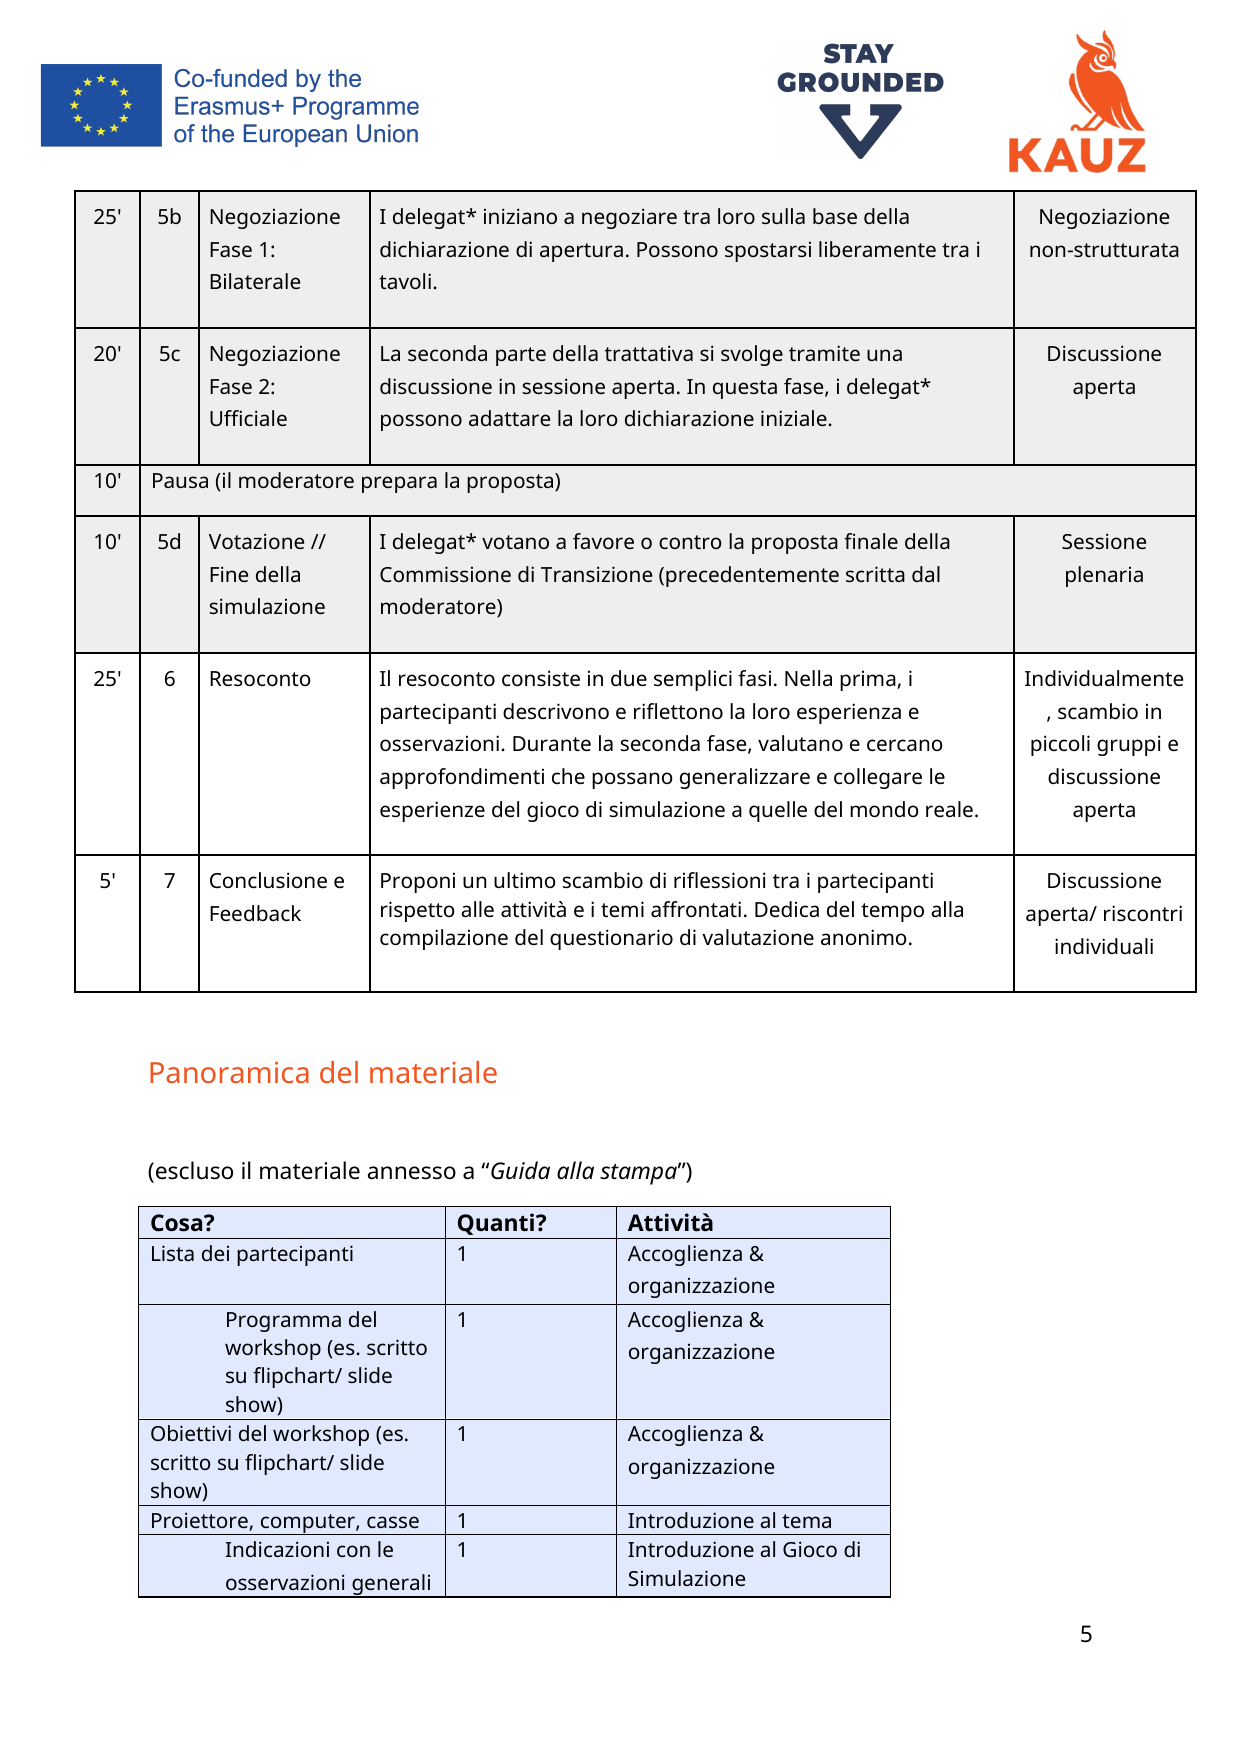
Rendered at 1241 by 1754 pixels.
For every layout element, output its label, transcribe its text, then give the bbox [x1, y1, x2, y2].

table_cell Lista dei partecipanti [139, 1239, 445, 1304]
table_cell 1 [446, 1535, 616, 1596]
table_cell Sessione plenaria [1015, 517, 1195, 652]
table_cell 6 [141, 654, 198, 854]
table_cell Negoziazione non-strutturata [1015, 192, 1195, 327]
text (escluso il materiale annesso a “Guida alla stampa”) [148, 1155, 1093, 1186]
table_cell 1 [446, 1305, 616, 1418]
table_cell Pausa (il moderatore prepara la proposta) [141, 466, 1195, 515]
table_cell Discussione aperta [1015, 329, 1195, 464]
table_cell Discussione aperta/ riscontri individuali [1015, 856, 1195, 991]
table_cell Indicazioni con le osservazioni generali sul gioco di simulazione (vedi fase 1) (es. scritto su flipchart/slideshow) [139, 1535, 445, 1596]
table_cell Accoglienza & organizzazione [617, 1305, 890, 1418]
table_cell 1 [446, 1420, 616, 1505]
table_cell La seconda parte della trattativa si svolge tramite una discussione in sessione aperta. In questa fase, i delegat* possono adattare la loro dichiarazione iniziale. [371, 329, 1013, 464]
table_header Quanti? [446, 1207, 616, 1238]
table_cell Conclusione e Feedback [200, 856, 369, 991]
table_cell 20' [76, 329, 139, 464]
table_cell Accoglienza & organizzazione [617, 1420, 890, 1505]
table_cell I delegat* iniziano a negoziare tra loro sulla base della dichiarazione di apertura. Possono spostarsi liberamente tra i tavoli. [371, 192, 1013, 327]
table_cell 5' [76, 856, 139, 991]
picture [767, 40, 953, 159]
table_cell Programma del workshop (es. scritto su flipchart/ slide show) [139, 1305, 445, 1418]
table_cell 5d [141, 517, 198, 652]
table_cell Negoziazione Fase 2: Ufficiale [200, 329, 369, 464]
table_header Cosa? [139, 1207, 445, 1238]
table_cell Introduzione al tema [617, 1506, 890, 1534]
table_header Attività [617, 1207, 890, 1238]
picture [40, 64, 419, 147]
table_cell Proiettore, computer, casse [139, 1506, 445, 1534]
table_cell 10' [76, 466, 139, 515]
table_cell 25' [76, 192, 139, 327]
table_cell Resoconto [200, 654, 369, 854]
table_cell Il resoconto consiste in due semplici fasi. Nella prima, i partecipanti descrivono e riflettono la loro esperienza e osservazioni. Durante la seconda fase, valutano e cercano approfondimenti che possano generalizzare e collegare le esperienze del gioco di simulazione a quelle del mondo reale. [371, 654, 1013, 854]
picture [969, 12, 1201, 190]
table_cell 5c [141, 329, 198, 464]
table_cell 7 [141, 856, 198, 991]
table_cell Negoziazione Fase 1: Bilaterale [200, 192, 369, 327]
table_cell Individualmente, scambio in piccoli gruppi e discussione aperta [1015, 654, 1195, 854]
subtitle Panoramica del materiale [148, 1053, 1093, 1135]
table_cell Votazione // Fine della simulazione [200, 517, 369, 652]
table_cell Introduzione al Gioco di Simulazione [617, 1535, 890, 1596]
table_cell 5b [141, 192, 198, 327]
table_cell 1 [446, 1506, 616, 1534]
table_cell 25' [76, 654, 139, 854]
table_cell I delegat* votano a favore o contro la proposta finale della Commissione di Transizione (precedentemente scritta dal moderatore) [371, 517, 1013, 652]
table_cell 1 [446, 1239, 616, 1304]
table_cell 10' [76, 517, 139, 652]
table_cell Obiettivi del workshop (es. scritto su flipchart/ slide show) [139, 1420, 445, 1505]
table_cell Accoglienza & organizzazione [617, 1239, 890, 1304]
table_cell Proponi un ultimo scambio di riflessioni tra i partecipanti rispetto alle attività e i temi affrontati. Dedica del tempo alla compilazione del questionario di valutazione anonimo. [371, 856, 1013, 991]
